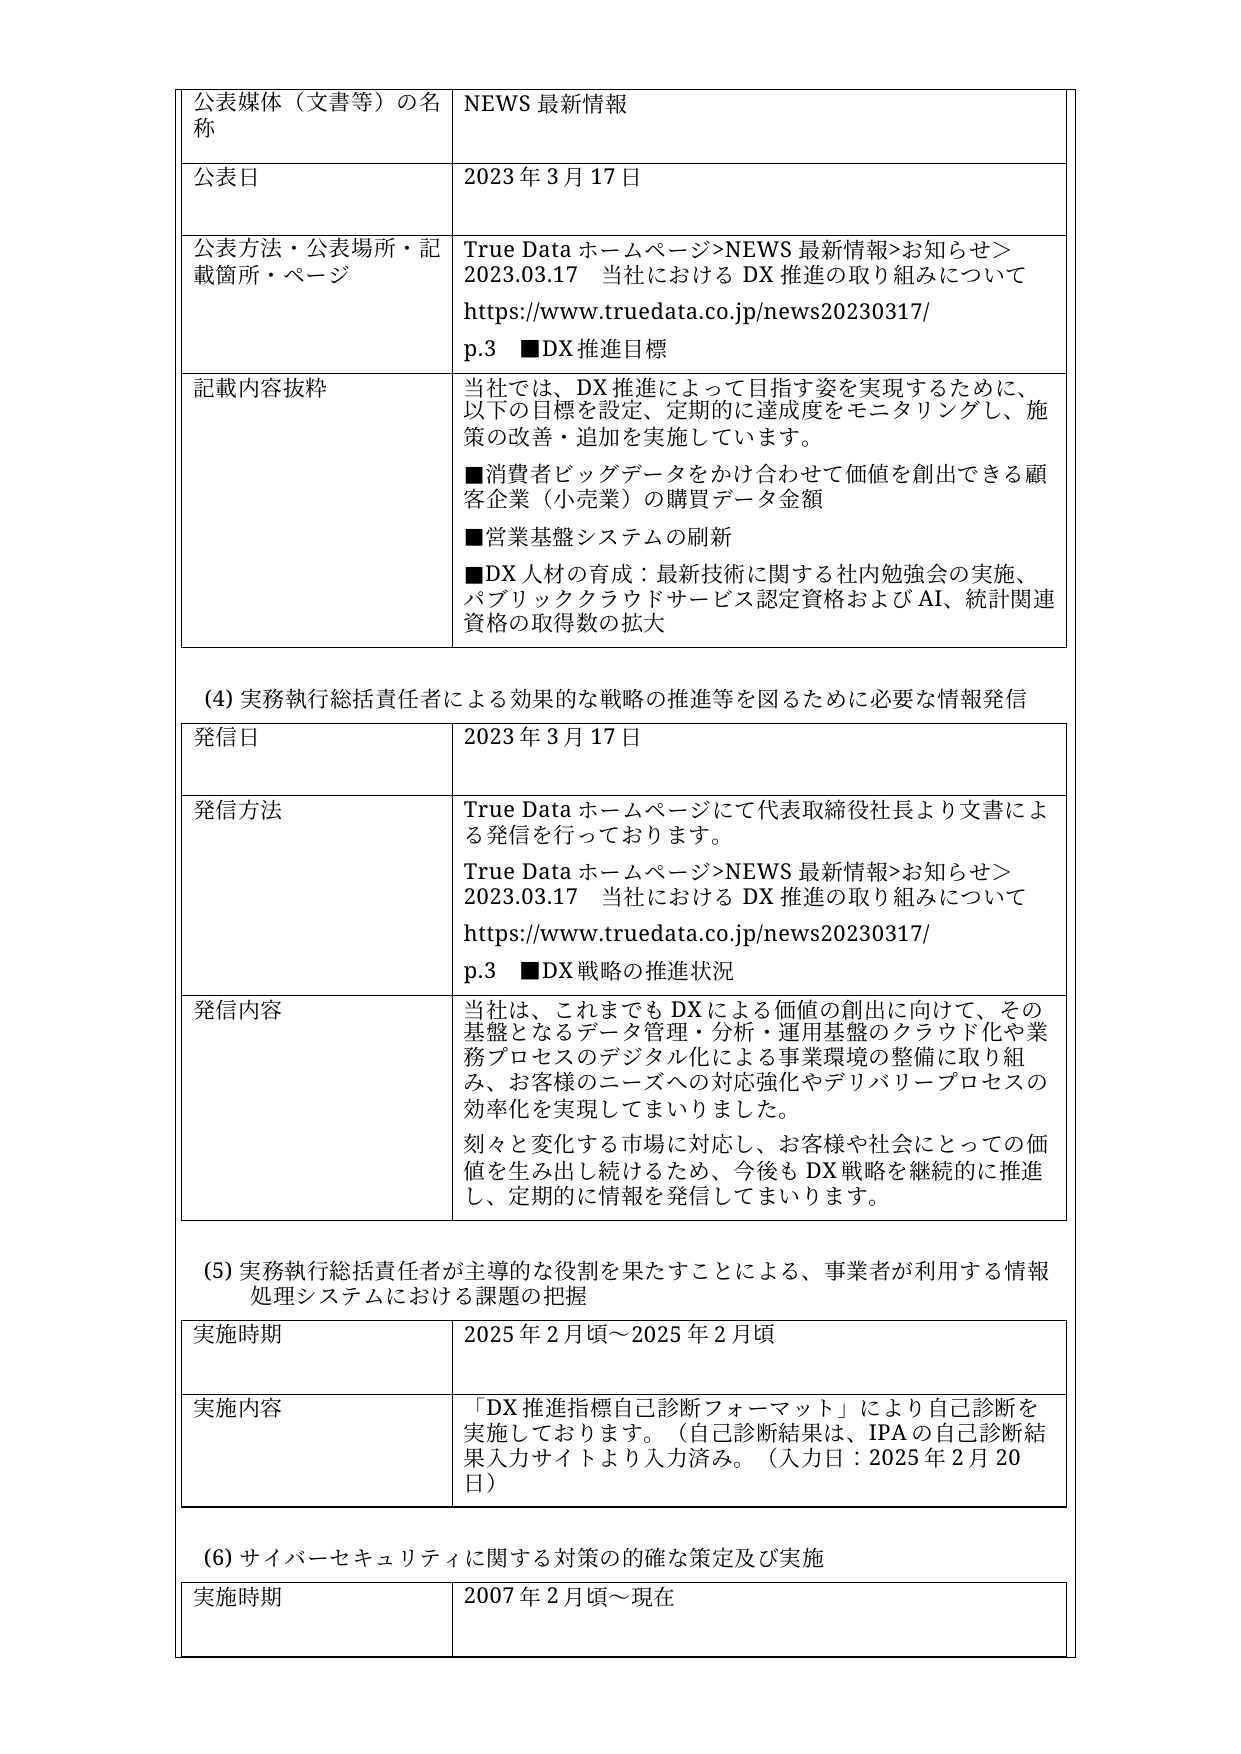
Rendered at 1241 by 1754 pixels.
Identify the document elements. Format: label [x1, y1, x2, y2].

table_cell [176, 90, 1075, 1657]
